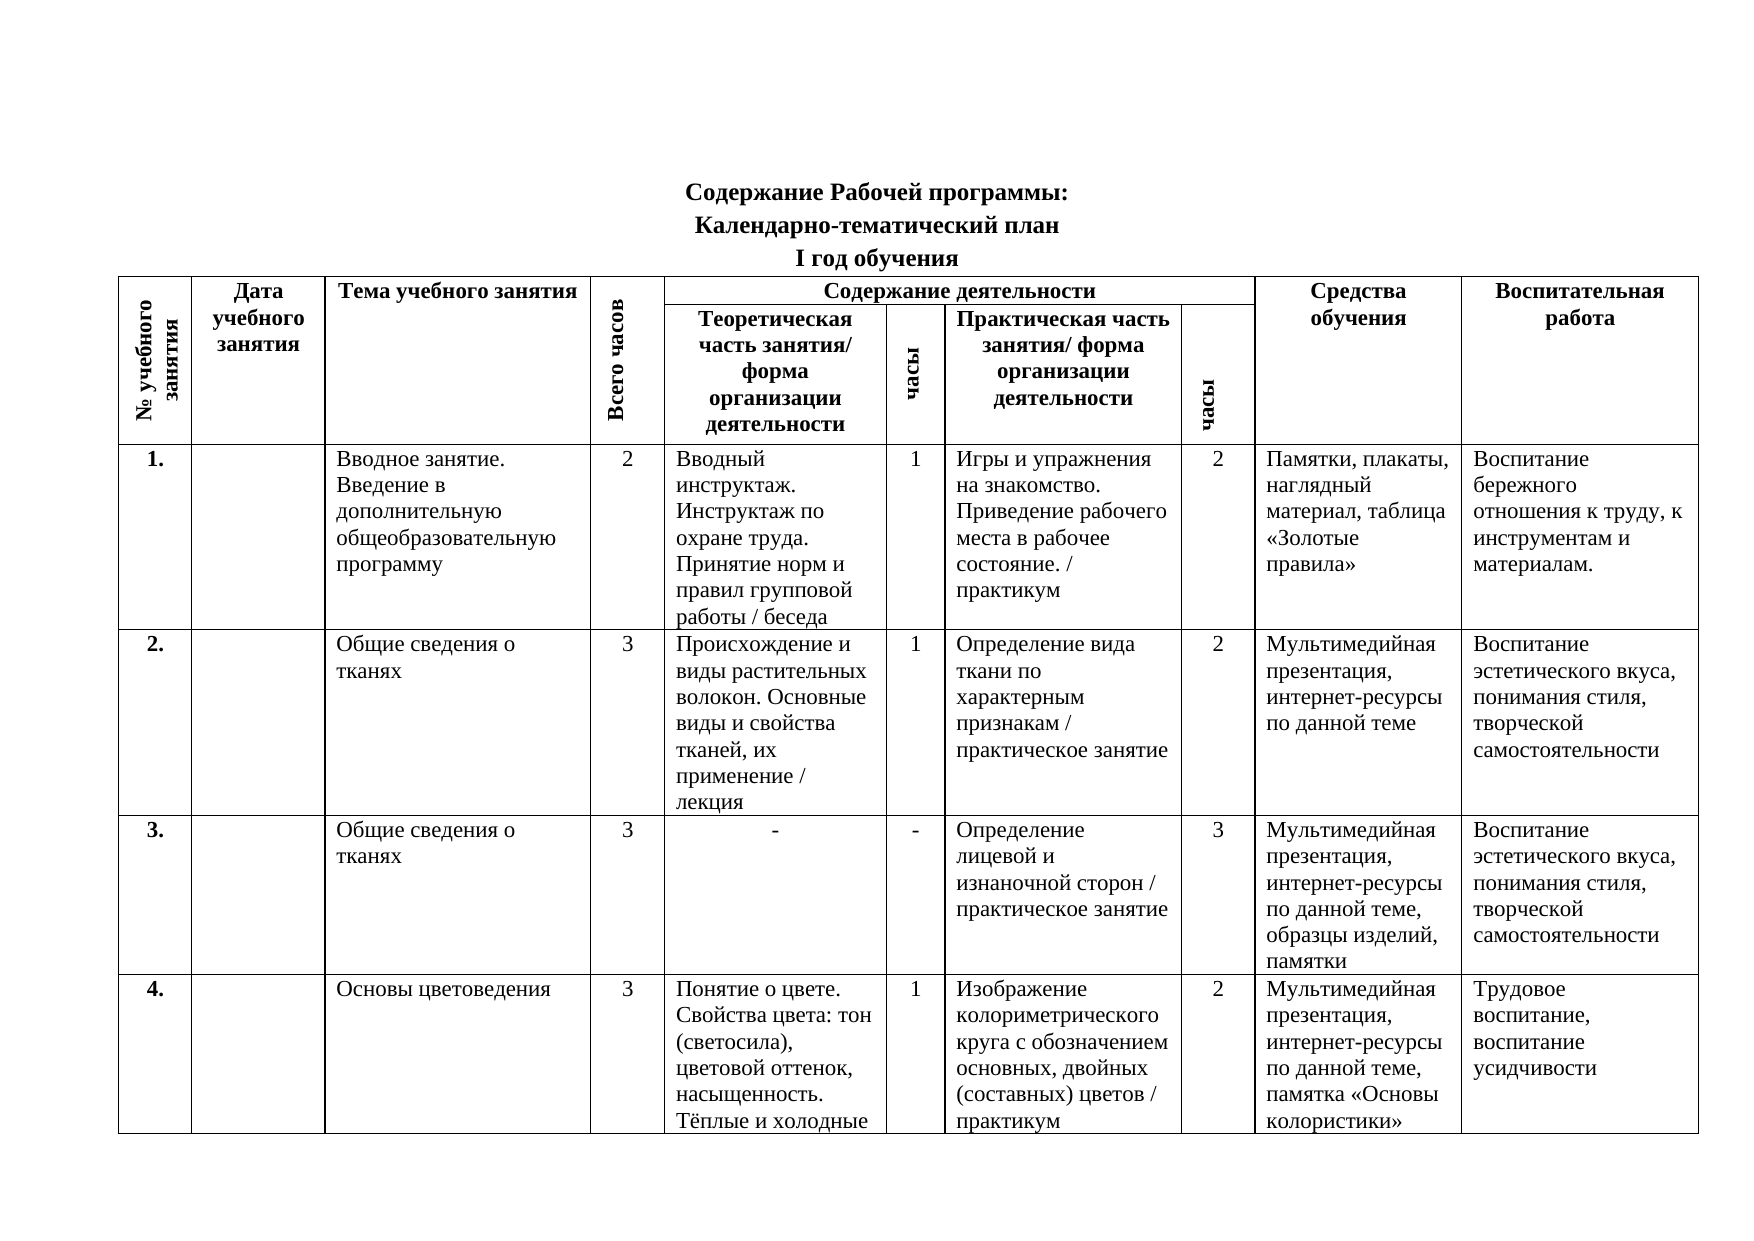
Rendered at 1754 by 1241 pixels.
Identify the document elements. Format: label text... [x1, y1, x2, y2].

table_cell Основы цветоведения [326, 975, 590, 1133]
table_header Воспитательная работа [1462, 277, 1698, 444]
table_cell Теоретическая часть занятия/ форма организации деятельности [665, 305, 886, 444]
table_cell 2 [591, 445, 664, 629]
table_cell Вводное занятие. Введение в дополнительную общеобразовательную программу [326, 445, 590, 629]
table_cell Определение вида ткани по характерным признакам / практическое занятие [946, 630, 1181, 815]
table_cell [192, 816, 324, 974]
table_cell 4. [119, 975, 191, 1133]
table_cell 1 [887, 445, 944, 629]
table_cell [946, 975, 1181, 1133]
table_header Всего часов [591, 277, 664, 444]
table_cell Происхождение и виды растительных волокон. Основные виды и свойства тканей, их применение / лекция [665, 630, 886, 815]
table_cell 1 [887, 630, 944, 815]
table_cell 2 [1182, 445, 1254, 629]
table_cell Игры и упражнения на знакомство. Приведение рабочего места в рабочее состояние. / практикум [946, 445, 1181, 629]
table_cell 2 [1182, 975, 1254, 1133]
table_cell [192, 975, 324, 1133]
text I год обучения [118, 243, 1636, 272]
table_cell Мультимедийная презентация, интернет-ресурсы по данной теме, образцы изделий, памятки [1256, 816, 1461, 974]
table_cell - [665, 816, 886, 974]
table_cell [192, 630, 324, 815]
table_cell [665, 975, 886, 1133]
table_cell Практическая часть занятия/ форма организации деятельности [946, 305, 1181, 444]
table_cell 3 [591, 975, 664, 1133]
text Календарно-тематический план [118, 210, 1636, 239]
table_cell [192, 445, 324, 629]
table_cell Воспитание бережного отношения к труду, к инструментам и материалам. [1462, 445, 1698, 629]
table_cell 2. [119, 630, 191, 815]
table_header Содержание деятельности [665, 277, 1254, 304]
text Содержание Рабочей программы: [118, 177, 1636, 206]
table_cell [1462, 975, 1698, 1133]
table_cell Мультимедийная презентация, интернет-ресурсы по данной теме [1256, 630, 1461, 815]
table_header № учебного занятия [119, 277, 191, 444]
table_cell Воспитание эстетического вкуса, понимания стиля, творческой самостоятельности [1462, 630, 1698, 815]
table_cell - [887, 816, 944, 974]
table_cell 3 [591, 816, 664, 974]
table_cell 3. [119, 816, 191, 974]
table_cell Воспитание эстетического вкуса, понимания стиля, творческой самостоятельности [1462, 816, 1698, 974]
table_cell 1. [119, 445, 191, 629]
table_cell Вводный инструктаж. Инструктаж по охране труда. Принятие норм и правил групповой работы / беседа [665, 445, 886, 629]
table_header Средства обучения [1256, 277, 1461, 444]
table_cell 3 [591, 630, 664, 815]
table_cell Памятки, плакаты, наглядный материал, таблица «Золотые правила» [1256, 445, 1461, 629]
table_cell 3 [1182, 816, 1254, 974]
table_header Дата учебного занятия [192, 277, 324, 444]
table_cell Определение лицевой и изнаночной сторон / практическое занятие [946, 816, 1181, 974]
table_cell Общие сведения о тканях [326, 816, 590, 974]
table_cell 2 [1182, 630, 1254, 815]
table_cell часы [887, 305, 944, 444]
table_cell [1256, 975, 1461, 1133]
table_cell часы [1182, 305, 1254, 444]
table_cell 1 [887, 975, 944, 1133]
table_cell Общие сведения о тканях [326, 630, 590, 815]
table_header Тема учебного занятия [326, 277, 590, 444]
